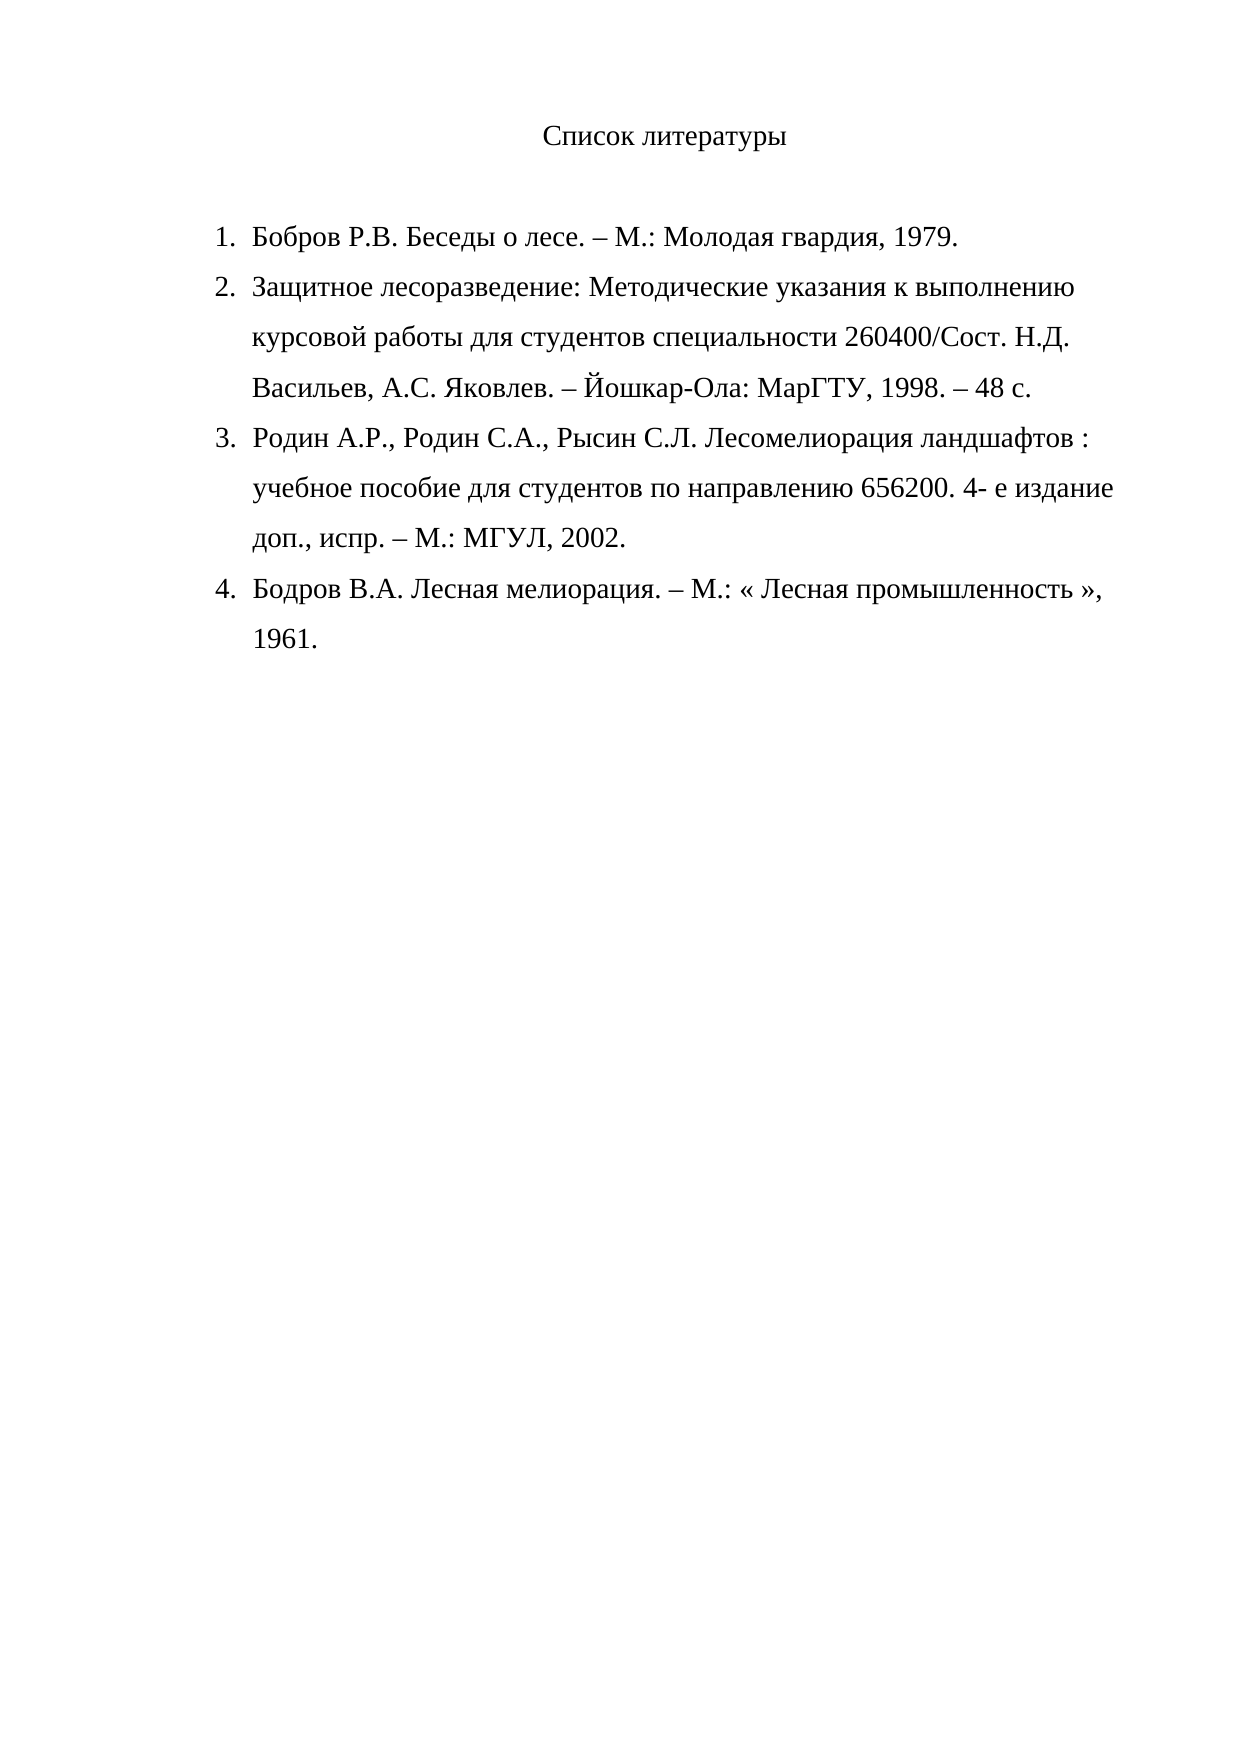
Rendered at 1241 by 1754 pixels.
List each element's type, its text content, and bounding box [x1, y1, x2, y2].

list Бобров Р.В. Беседы о лесе. – М.: Молодая гвардия, 1979. [214, 219, 1152, 252]
list Родин А.Р., Родин С.А., Рысин С.Л. Лесомелиорация ландшафтов : учебное пособие для студентов по направлению 656200. 4- е издание доп., испр. – М.: МГУЛ, 2002. [215, 420, 1152, 554]
text Список литературы [177, 118, 1152, 152]
list Защитное лесоразведение: Методические указания к выполнению курсовой работы для студентов специальности 260400/Сост. Н.Д. Васильев, А.С. Яковлев. – Йошкар-Ола: МарГТУ, 1998. – 48 с. [214, 269, 1152, 403]
list Бодров В.А. Лесная мелиорация. – М.: « Лесная промышленность », 1961. [215, 571, 1152, 655]
